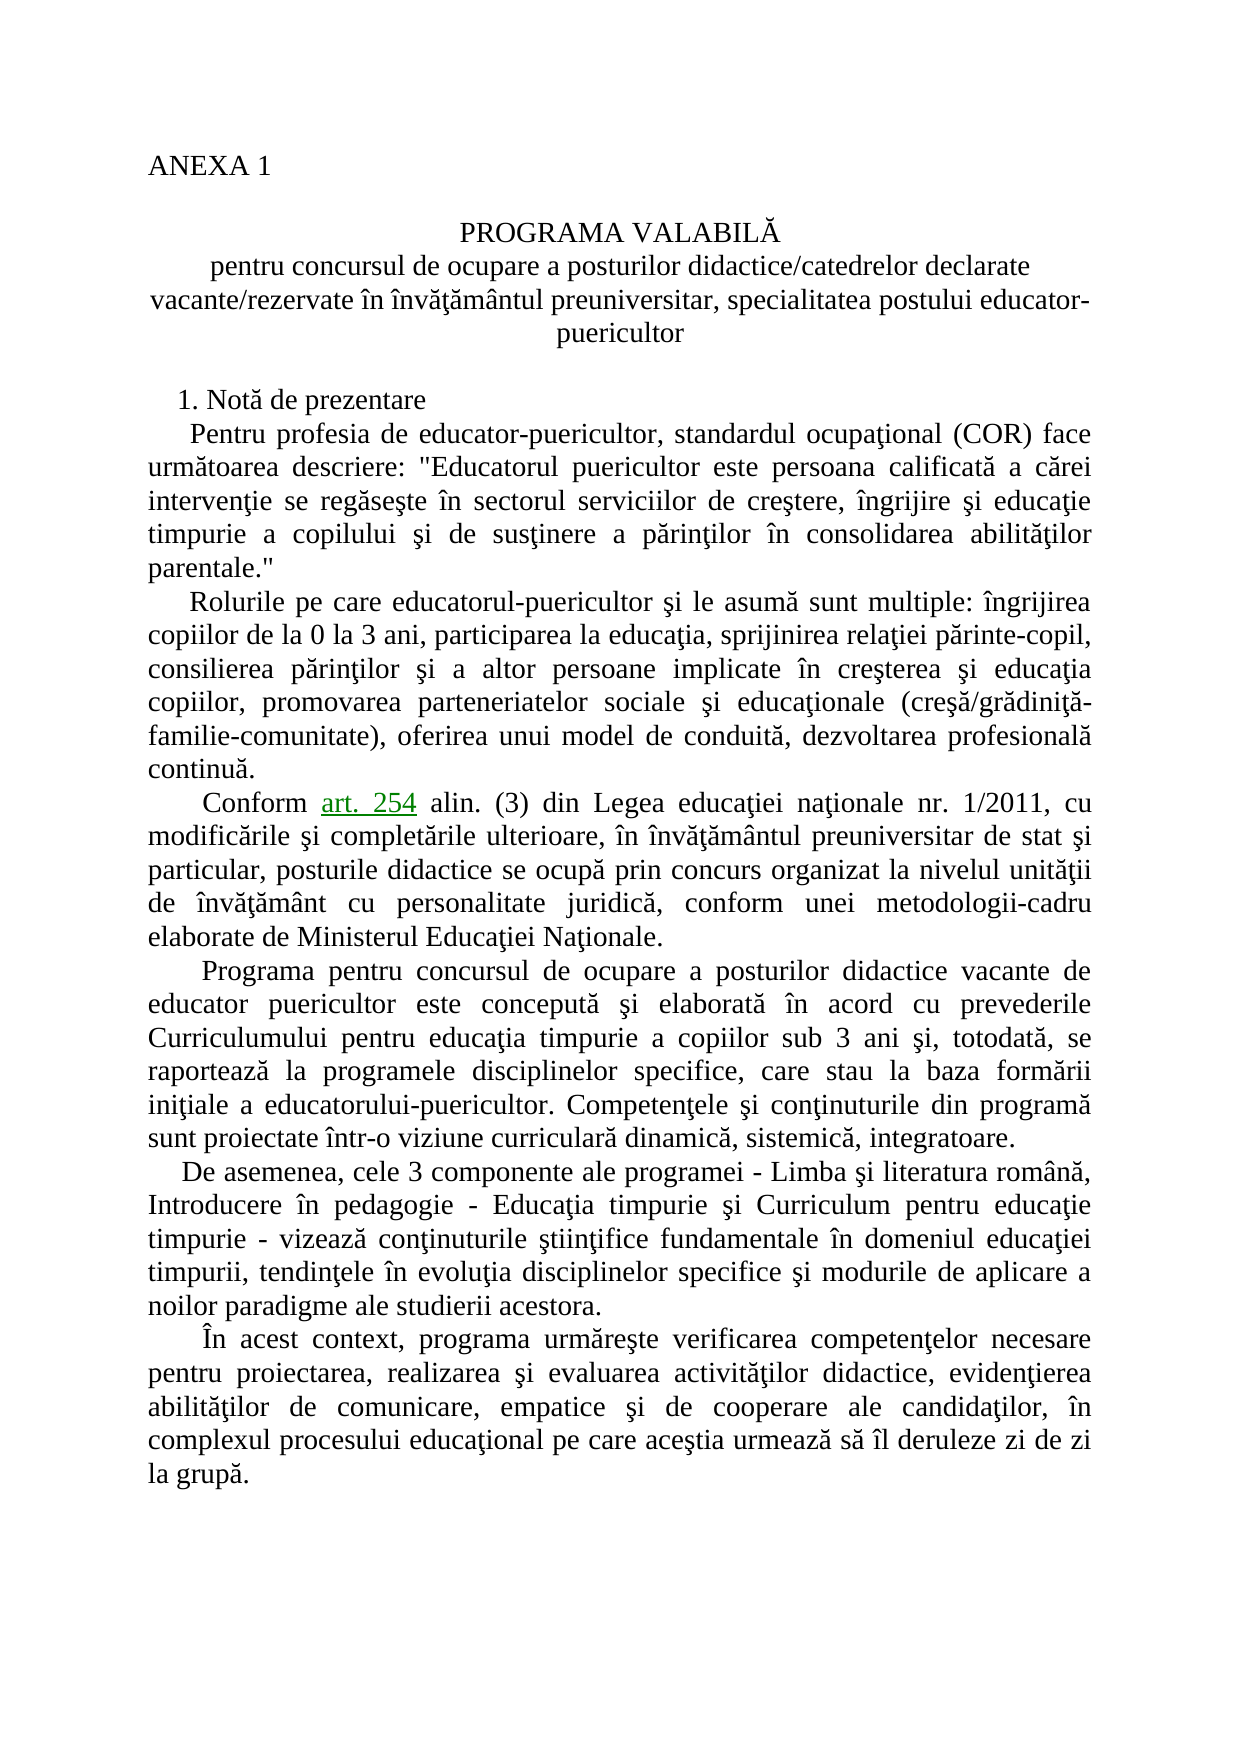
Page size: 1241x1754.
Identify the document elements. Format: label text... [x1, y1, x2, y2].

text Rolurile pe care educatorul-puericultor şi le asumă sunt multiple: îngrijirea copiilor de la 0 la 3 ani, participarea la educaţia, sprijinirea relaţiei părinte-copil, consilierea părinţilor şi a altor persoane implicate în creşterea şi educaţia copiilor, promovarea parteneriatelor sociale şi educaţionale (creşă/grădiniţă-familie-comunitate), oferirea unui model de conduită, dezvoltarea profesională continuă. [148, 584, 1093, 785]
text PROGRAMA VALABILĂ [148, 215, 1093, 248]
text ANEXA 1 [148, 148, 1093, 181]
text pentru concursul de ocupare a posturilor didactice/catedrelor declarate vacante/rezervate în învăţământul preuniversitar, specialitatea postului educator-puericultor [148, 248, 1093, 349]
text Programa pentru concursul de ocupare a posturilor didactice vacante de educator puericultor este concepută şi elaborată în acord cu prevederile Curriculumului pentru educaţia timpurie a copiilor sub 3 ani şi, totodată, se raportează la programele disciplinelor specifice, care stau la baza formării iniţiale a educatorului-puericultor. Competenţele şi conţinuturile din programă sunt proiectate într-o viziune curriculară dinamică, sistemică, integratoare. [148, 953, 1093, 1154]
text 1. Notă de prezentare [148, 382, 1093, 416]
text De asemenea, cele 3 componente ale programei - Limba şi literatura română, Introducere în pedagogie - Educaţia timpurie şi Curriculum pentru educaţie timpurie - vizează conţinuturile ştiinţifice fundamentale în domeniul educaţiei timpurii, tendinţele în evoluţia disciplinelor specifice şi modurile de aplicare a noilor paradigme ale studierii acestora. [148, 1154, 1093, 1322]
text În acest context, programa urmăreşte verificarea competenţelor necesare pentru proiectarea, realizarea şi evaluarea activităţilor didactice, evidenţierea abilităţilor de comunicare, empatice şi de cooperare ale candidaţilor, în complexul procesului educaţional pe care aceştia urmează să îl deruleze zi de zi la grupă. [148, 1322, 1093, 1489]
text Pentru profesia de educator-puericultor, standardul ocupaţional (COR) face următoarea descriere: "Educatorul puericultor este persoana calificată a cărei intervenţie se regăseşte în sectorul serviciilor de creştere, îngrijire şi educaţie timpurie a copilului şi de susţinere a părinţilor în consolidarea abilităţilor parentale." [148, 416, 1093, 584]
text Conform art. 254 alin. (3) din Legea educaţiei naţionale nr. 1/2011, cu modificările şi completările ulterioare, în învăţământul preuniversitar de stat şi particular, posturile didactice se ocupă prin concurs organizat la nivelul unităţii de învăţământ cu personalitate juridică, conform unei metodologii-cadru elaborate de Ministerul Educaţiei Naţionale. [148, 785, 1093, 953]
